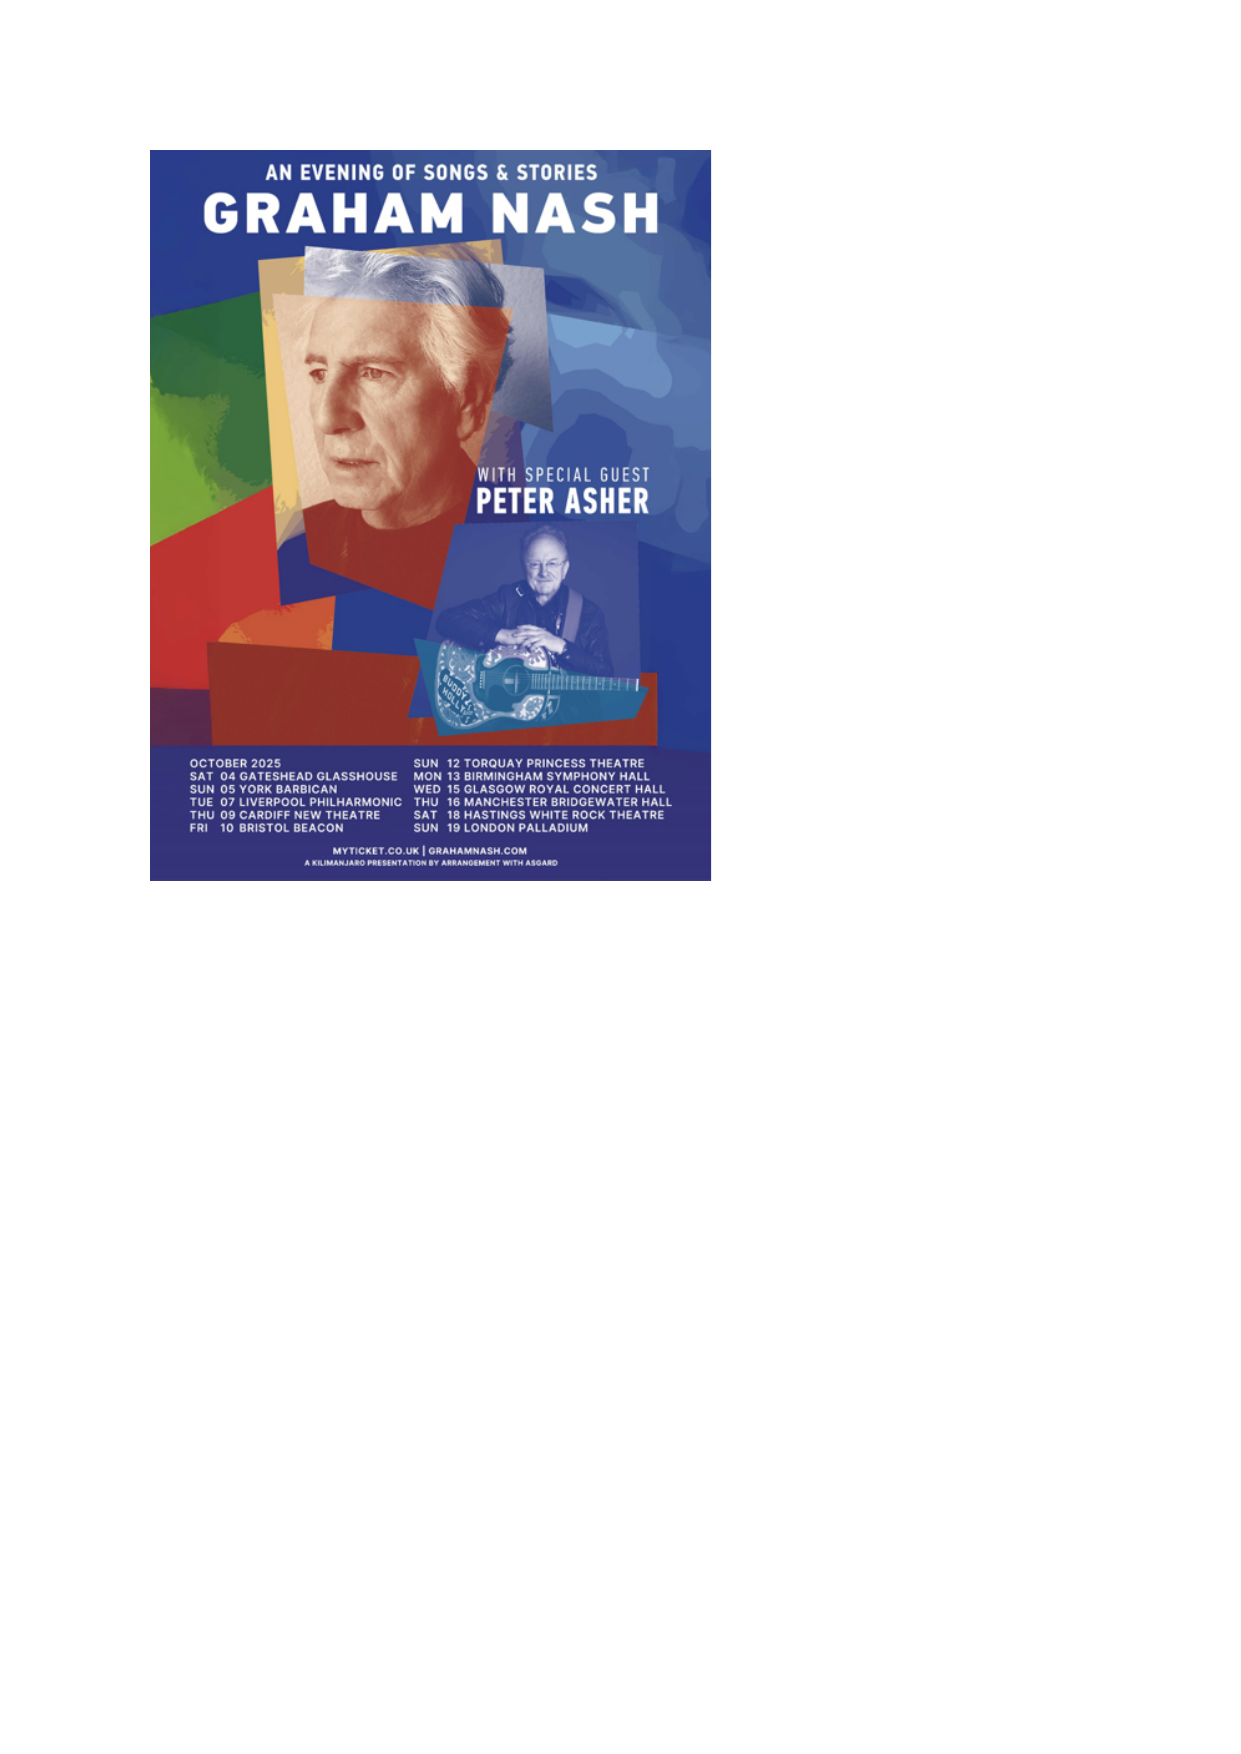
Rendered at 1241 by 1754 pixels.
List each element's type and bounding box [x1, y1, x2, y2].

picture [150, 150, 712, 881]
